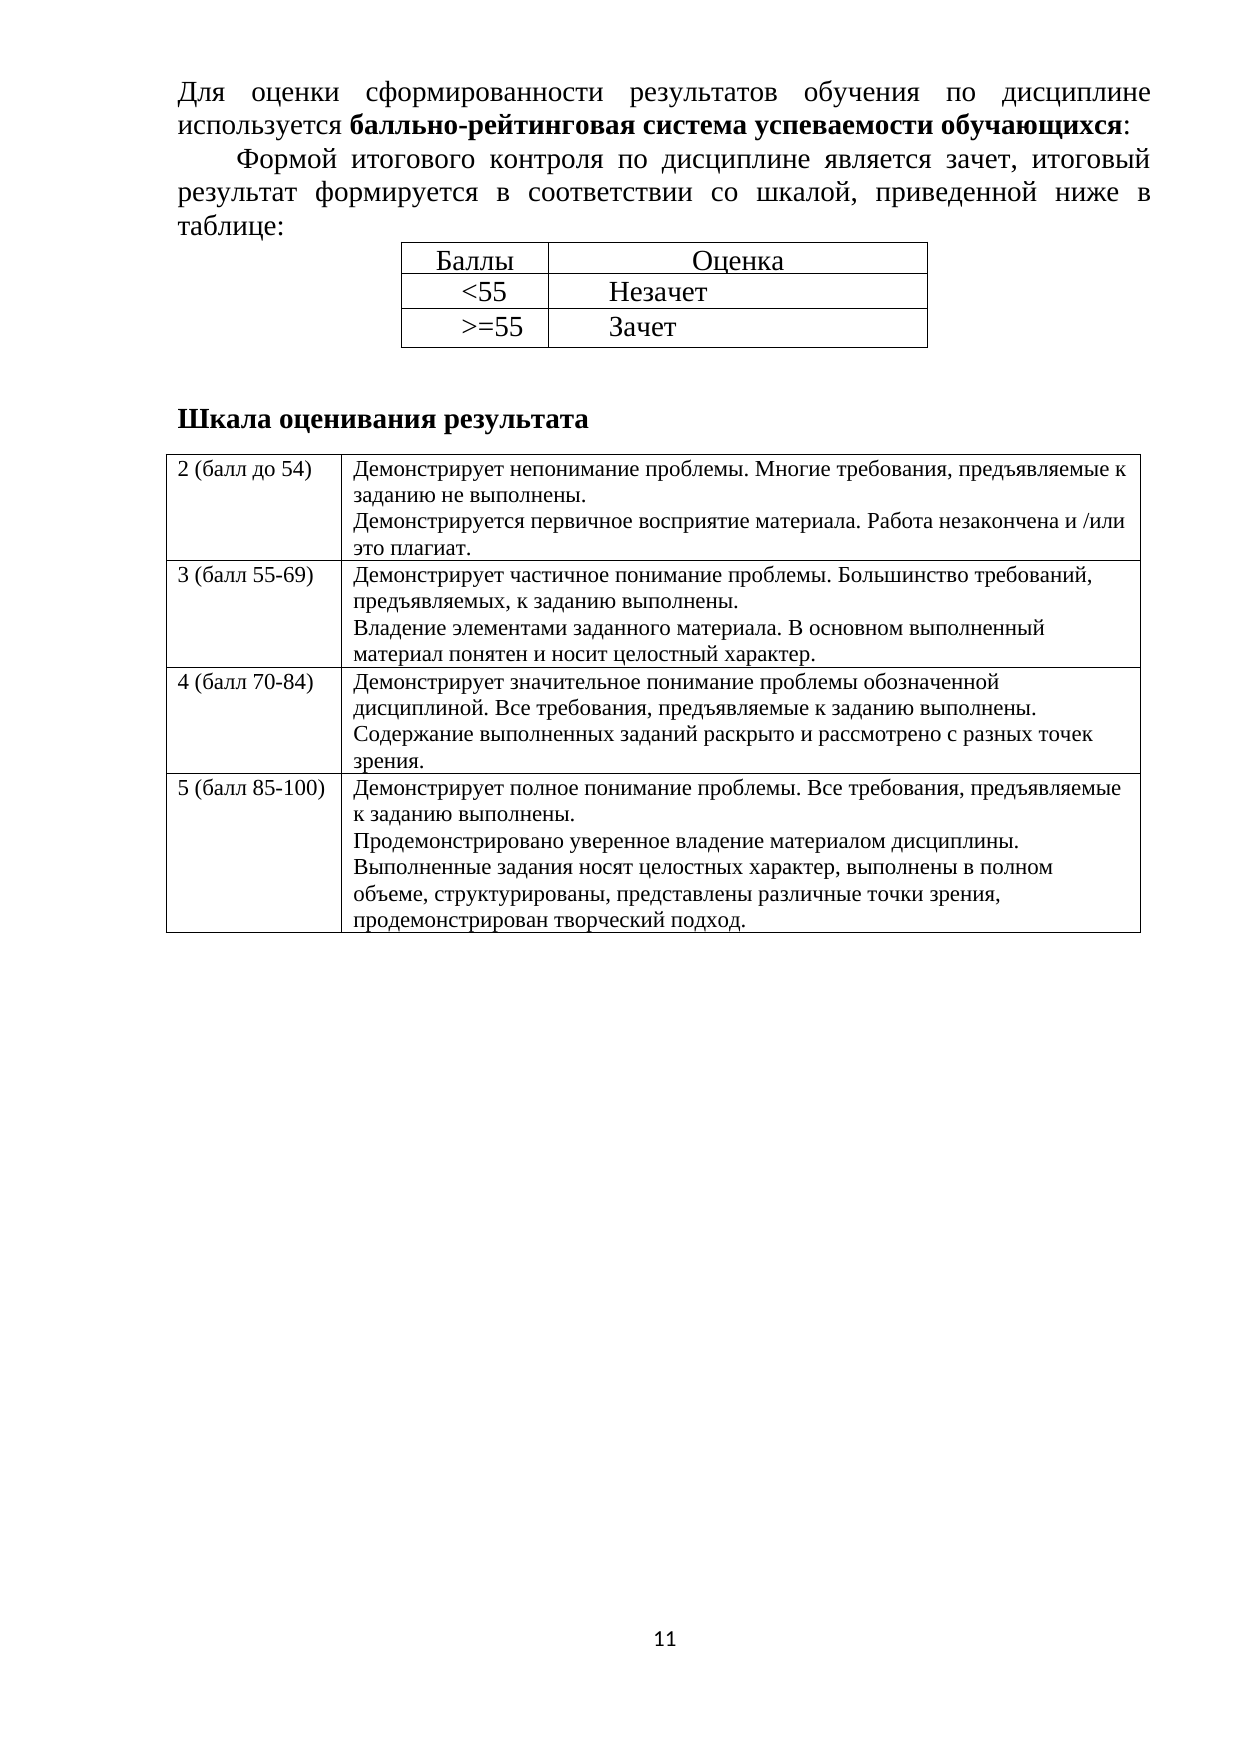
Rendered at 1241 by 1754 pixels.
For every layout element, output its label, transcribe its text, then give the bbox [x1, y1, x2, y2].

table_cell 3 (балл 55-69) [167, 561, 341, 667]
table_cell 4 (балл 70-84) [167, 668, 341, 773]
table_header Оценка [549, 243, 927, 273]
table_header 2 (балл до 54) [167, 455, 341, 560]
table_cell Демонстрирует полное понимание проблемы. Все требования, предъявляемые к заданию выполнены. Продемонстрировано уверенное владение материалом дисциплины. Выполненные задания носят целостных характер, выполнены в полном объеме, структурированы, представлены различные точки зрения, продемонстрирован творческий подход. [342, 774, 1140, 932]
table_cell Демонстрирует значительное понимание проблемы обозначенной дисциплиной. Все требования, предъявляемые к заданию выполнены. Содержание выполненных заданий раскрыто и рассмотрено с разных точек зрения. [342, 668, 1140, 773]
text Для оценки сформированности результатов обучения по дисциплине используется балльно-рейтинговая система успеваемости обучающихся: [177, 74, 1152, 141]
table_cell >=55 [402, 309, 548, 347]
table_cell Незачет [549, 274, 927, 308]
text Формой итогового контроля по дисциплине является зачет, итоговый результат формируется в соответствии со шкалой, приведенной ниже в таблице: [177, 141, 1152, 242]
table_cell <55 [402, 274, 548, 308]
table_cell Демонстрирует частичное понимание проблемы. Большинство требований, предъявляемых, к заданию выполнены. Владение элементами заданного материала. В основном выполненный материал понятен и носит целостный характер. [342, 561, 1140, 667]
table_header Демонстрирует непонимание проблемы. Многие требования, предъявляемые к заданию не выполнены. Демонстрируется первичное восприятие материала. Работа незакончена и /или это плагиат. [342, 455, 1140, 560]
table_cell Зачет [549, 309, 927, 347]
table_cell 5 (балл 85-100) [167, 774, 341, 932]
text Шкала оценивания результата [177, 401, 1152, 434]
table_header Баллы [402, 243, 548, 273]
